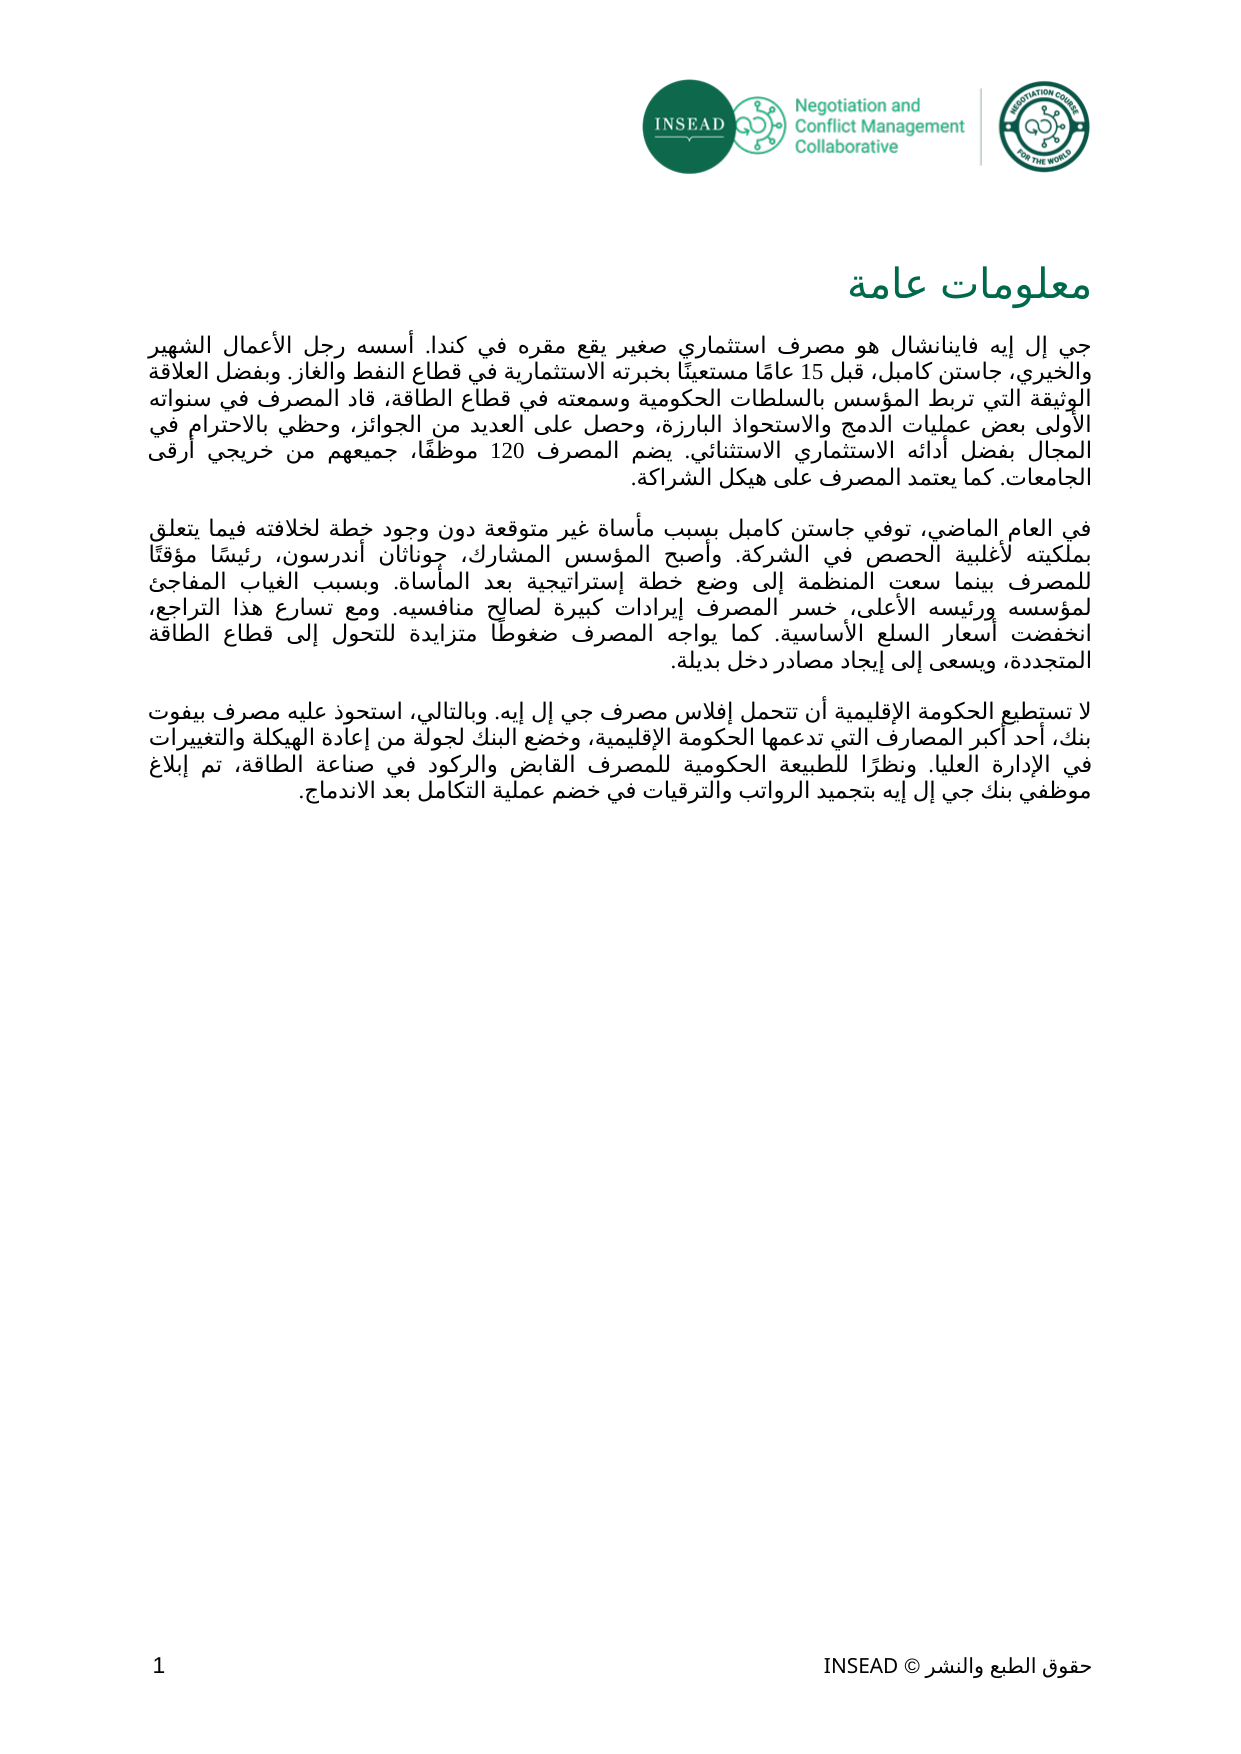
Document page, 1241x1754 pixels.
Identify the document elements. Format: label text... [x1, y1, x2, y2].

text في العام الماضي، توفي جاستن كامبل بسبب مأساة غير متوقعة دون وجود خطة لخلافته فيما يتعلق بملكيته لأغلبية الحصص في الشركة. وأصبح المؤسس المشارك، جوناثان أندرسون، رئيسًا مؤقتًا للمصرف بينما سعت المنظمة إلى وضع خطة إستراتيجية بعد المأساة. وبسبب الغياب المفاجئ لمؤسسه ورئيسه الأعلى، خسر المصرف إيرادات كبيرة لصالح منافسيه. ومع تسارع هذا التراجع، انخفضت أسعار السلع الأساسية. كما يواجه المصرف ضغوطًا متزايدة للتحول إلى قطاع الطاقة المتجددة، ويسعى إلى إيجاد مصادر دخل بديلة. [148, 515, 1092, 673]
picture [639, 73, 1093, 180]
text لا تستطيع الحكومة الإقليمية أن تتحمل إفلاس مصرف جي إل إيه. وبالتالي، استحوذ عليه مصرف بيفوت بنك، أحد أكبر المصارف التي تدعمها الحكومة الإقليمية، وخضع البنك لجولة من إعادة الهيكلة والتغييرات في الإدارة العليا. ونظرًا للطبيعة الحكومية للمصرف القابض والركود في صناعة الطاقة، تم إبلاغ موظفي بنك جي إل إيه بتجميد الرواتب والترقيات في خضم عملية التكامل بعد الاندماج. [148, 698, 1092, 803]
text جي إل إيه فاينانشال هو مصرف استثماري صغير يقع مقره في كندا. أسسه رجل الأعمال الشهير والخيري، جاستن كامبل، قبل 15 عامًا مستعينًا بخبرته الاستثمارية في قطاع النفط والغاز. وبفضل العلاقة الوثيقة التي تربط المؤسس بالسلطات الحكومية وسمعته في قطاع الطاقة، قاد المصرف في سنواته الأولى بعض عمليات الدمج والاستحواذ البارزة، وحصل على العديد من الجوائز، وحظي بالاحترام في المجال بفضل أدائه الاستثماري الاستثنائي. يضم المصرف 120 موظفًا، جميعهم من خريجي أرقى الجامعات. كما يعتمد المصرف على هيكل الشراكة. [148, 332, 1092, 490]
title معلومات عامة [148, 259, 1092, 307]
